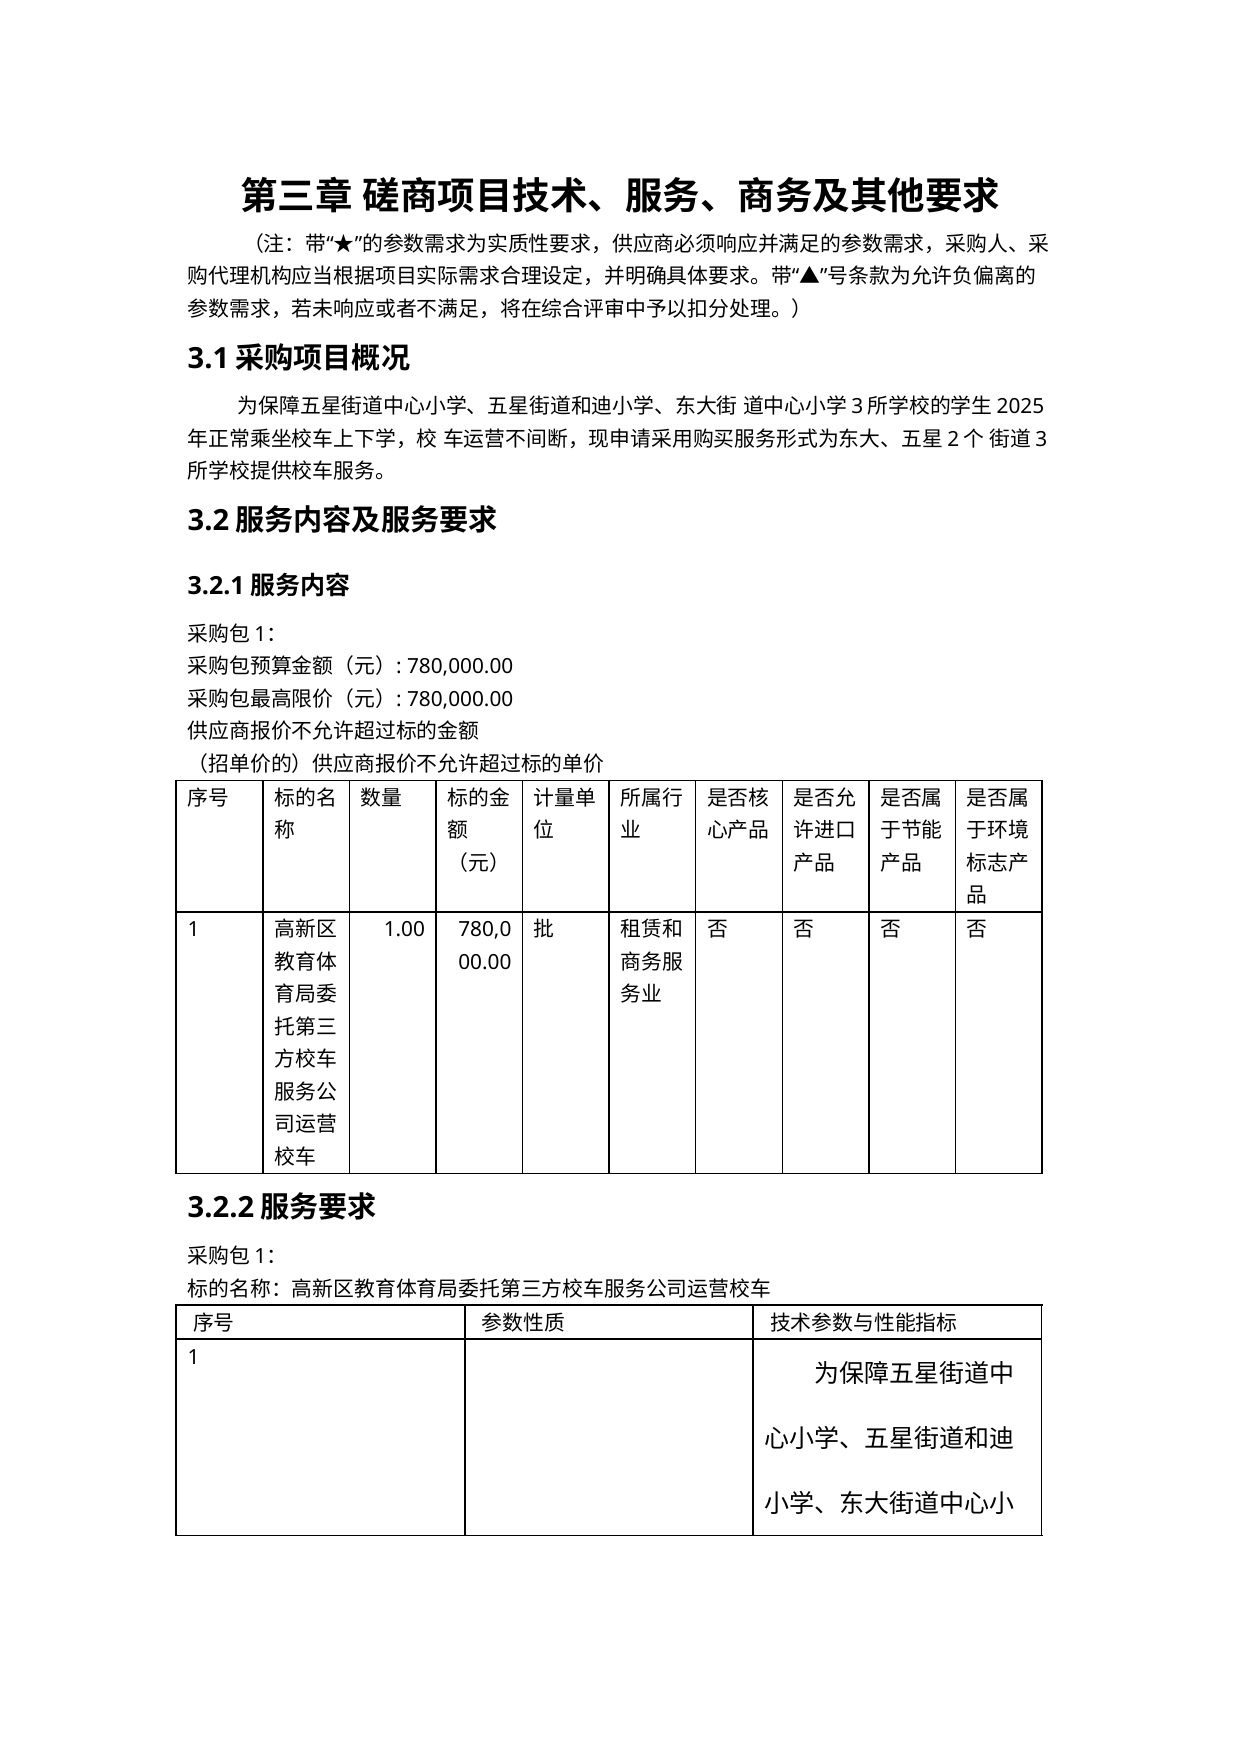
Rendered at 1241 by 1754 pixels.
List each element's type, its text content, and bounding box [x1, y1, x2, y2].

text （招单价的）供应商报价不允许超过标的单价 [187, 747, 1053, 779]
table_cell 否 [956, 913, 1041, 1173]
table_cell 1 [177, 913, 262, 1173]
text 3.2服务内容及服务要求 [187, 487, 1053, 552]
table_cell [754, 1340, 1041, 1535]
table_cell 否 [696, 913, 782, 1173]
table_header 序号 [177, 781, 262, 911]
table_header 是否核心产品 [696, 781, 782, 911]
table_header 是否属于节能产品 [870, 781, 955, 911]
text 标的名称：高新区教育体育局委托第三方校车服务公司运营校车 [187, 1272, 1053, 1304]
table_cell 否 [870, 913, 955, 1173]
text 采购包1： [187, 617, 1053, 649]
table_header 所属行业 [610, 781, 695, 911]
table_header 计量单位 [523, 781, 608, 911]
table_cell [466, 1340, 752, 1535]
text 3.2.1服务内容 [187, 552, 1053, 617]
table_cell 1 [177, 1340, 464, 1535]
text 3.1采购项目概况 [187, 324, 1053, 389]
table_cell 1.00 [350, 913, 435, 1173]
table_cell 批 [523, 913, 608, 1173]
table_header 标的名称 [264, 781, 349, 911]
table_header 数量 [350, 781, 435, 911]
text 采购包1： [187, 1239, 1053, 1272]
text 为保障五星街道中心小学、五星街道和迪小学、东大街 道中心小学3所学校的学生2025年正常乘坐校车上下学，校 车运营不间断，现申请采用购买服务形式为东大、五星2个 街道3所学校提供校车服务。 [187, 389, 1053, 487]
table_header 序号 [177, 1306, 464, 1338]
table_header 参数性质 [466, 1306, 752, 1338]
text 采购包最高限价（元）: 780,000.00 [187, 682, 1053, 714]
table_header 是否属于环境标志产品 [956, 781, 1041, 911]
table_cell 否 [783, 913, 868, 1173]
table_header 是否允许进口产品 [783, 781, 868, 911]
text 3.2.2服务要求 [187, 1174, 1053, 1239]
table_cell 租赁和商务服务业 [610, 913, 695, 1173]
table_cell 高新区教育体育局委托第三方校车服务公司运营校车 [264, 913, 349, 1173]
text （注：带“★”的参数需求为实质性要求，供应商必须响应并满足的参数需求，采购人、采购代理机构应当根据项目实际需求合理设定，并明确具体要求。带“▲”号条款为允许负偏离的参数需求，若未响应或者不满足，将在综合评审中予以扣分处理。） [187, 227, 1053, 324]
table_header 技术参数与性能指标 [754, 1306, 1041, 1338]
text 第三章 磋商项目技术、服务、商务及其他要求 [187, 162, 1053, 227]
table_cell 780,000.00 [437, 913, 522, 1173]
text 供应商报价不允许超过标的金额 [187, 714, 1053, 747]
text 采购包预算金额（元）: 780,000.00 [187, 649, 1053, 682]
table_header 标的金额 （元） [437, 781, 522, 911]
